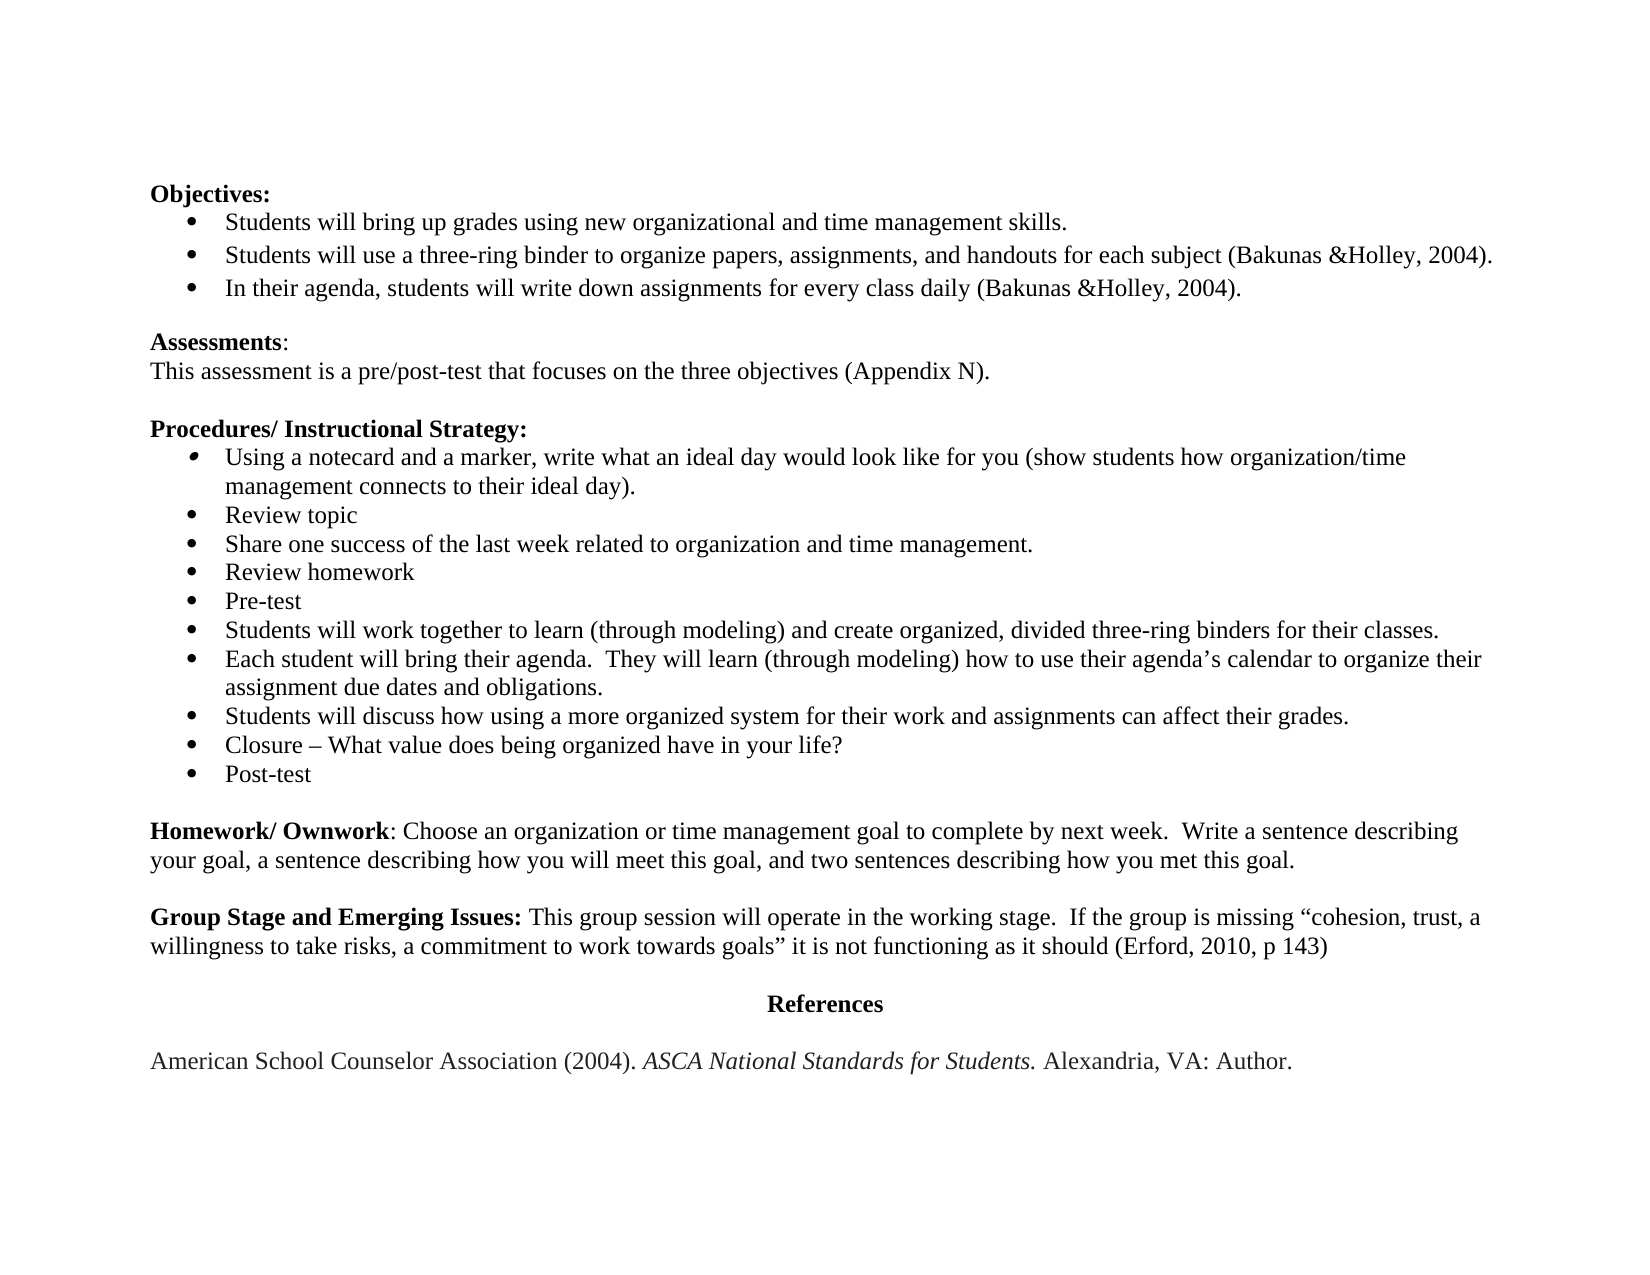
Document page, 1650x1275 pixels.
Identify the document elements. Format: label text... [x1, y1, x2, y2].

text Homework/ Ownwork: Choose an organization or time management goal to complete by next week. Write a sentence describing your goal, a sentence describing how you will meet this goal, and two sentences describing how you met this goal. [150, 816, 1500, 874]
list Each student will bring their agenda. They will learn (through modeling) how to use their agenda’s calendar to organize their assignment due dates and obligations. [187, 644, 1500, 701]
text Procedures/ Instructional Strategy: [150, 414, 1500, 442]
text Assessments: [150, 327, 1500, 356]
list Students will discuss how using a more organized system for their work and assignments can affect their grades. [187, 701, 1500, 730]
text References [150, 989, 1500, 1017]
list Students will bring up grades using new organizational and time management skills. [187, 207, 1500, 236]
list Review homework [187, 557, 1500, 586]
text Objectives: [150, 179, 1500, 207]
list Post-test [187, 759, 1500, 787]
list Review topic [187, 500, 1500, 529]
list Students will work together to learn (through modeling) and create organized, divided three-ring binders for their classes. [187, 615, 1500, 644]
list Students will use a three-ring binder to organize papers, assignments, and handouts for each subject (Bakunas &Holley, 2004). [187, 241, 1500, 269]
list Using a notecard and a marker, write what an ideal day would look like for you (show students how organization/time management connects to their ideal day). [187, 442, 1500, 500]
list Pre-test [187, 586, 1500, 615]
text This assessment is a pre/post-test that focuses on the three objectives (Appendix N). [150, 356, 1500, 385]
list In their agenda, students will write down assignments for every class daily (Bakunas &Holley, 2004). [187, 273, 1500, 302]
list Closure – What value does being organized have in your life? [187, 730, 1500, 759]
text American School Counselor Association (2004). ASCA National Standards for Students. Alexandria, VA: Author. [150, 1046, 1500, 1075]
text Group Stage and Emerging Issues: This group session will operate in the working stage. If the group is missing “cohesion, trust, a willingness to take risks, a commitment to work towards goals” it is not functioning as it should (Erford, 2010, p 143) [150, 902, 1500, 960]
list Share one success of the last week related to organization and time management. [187, 529, 1500, 557]
